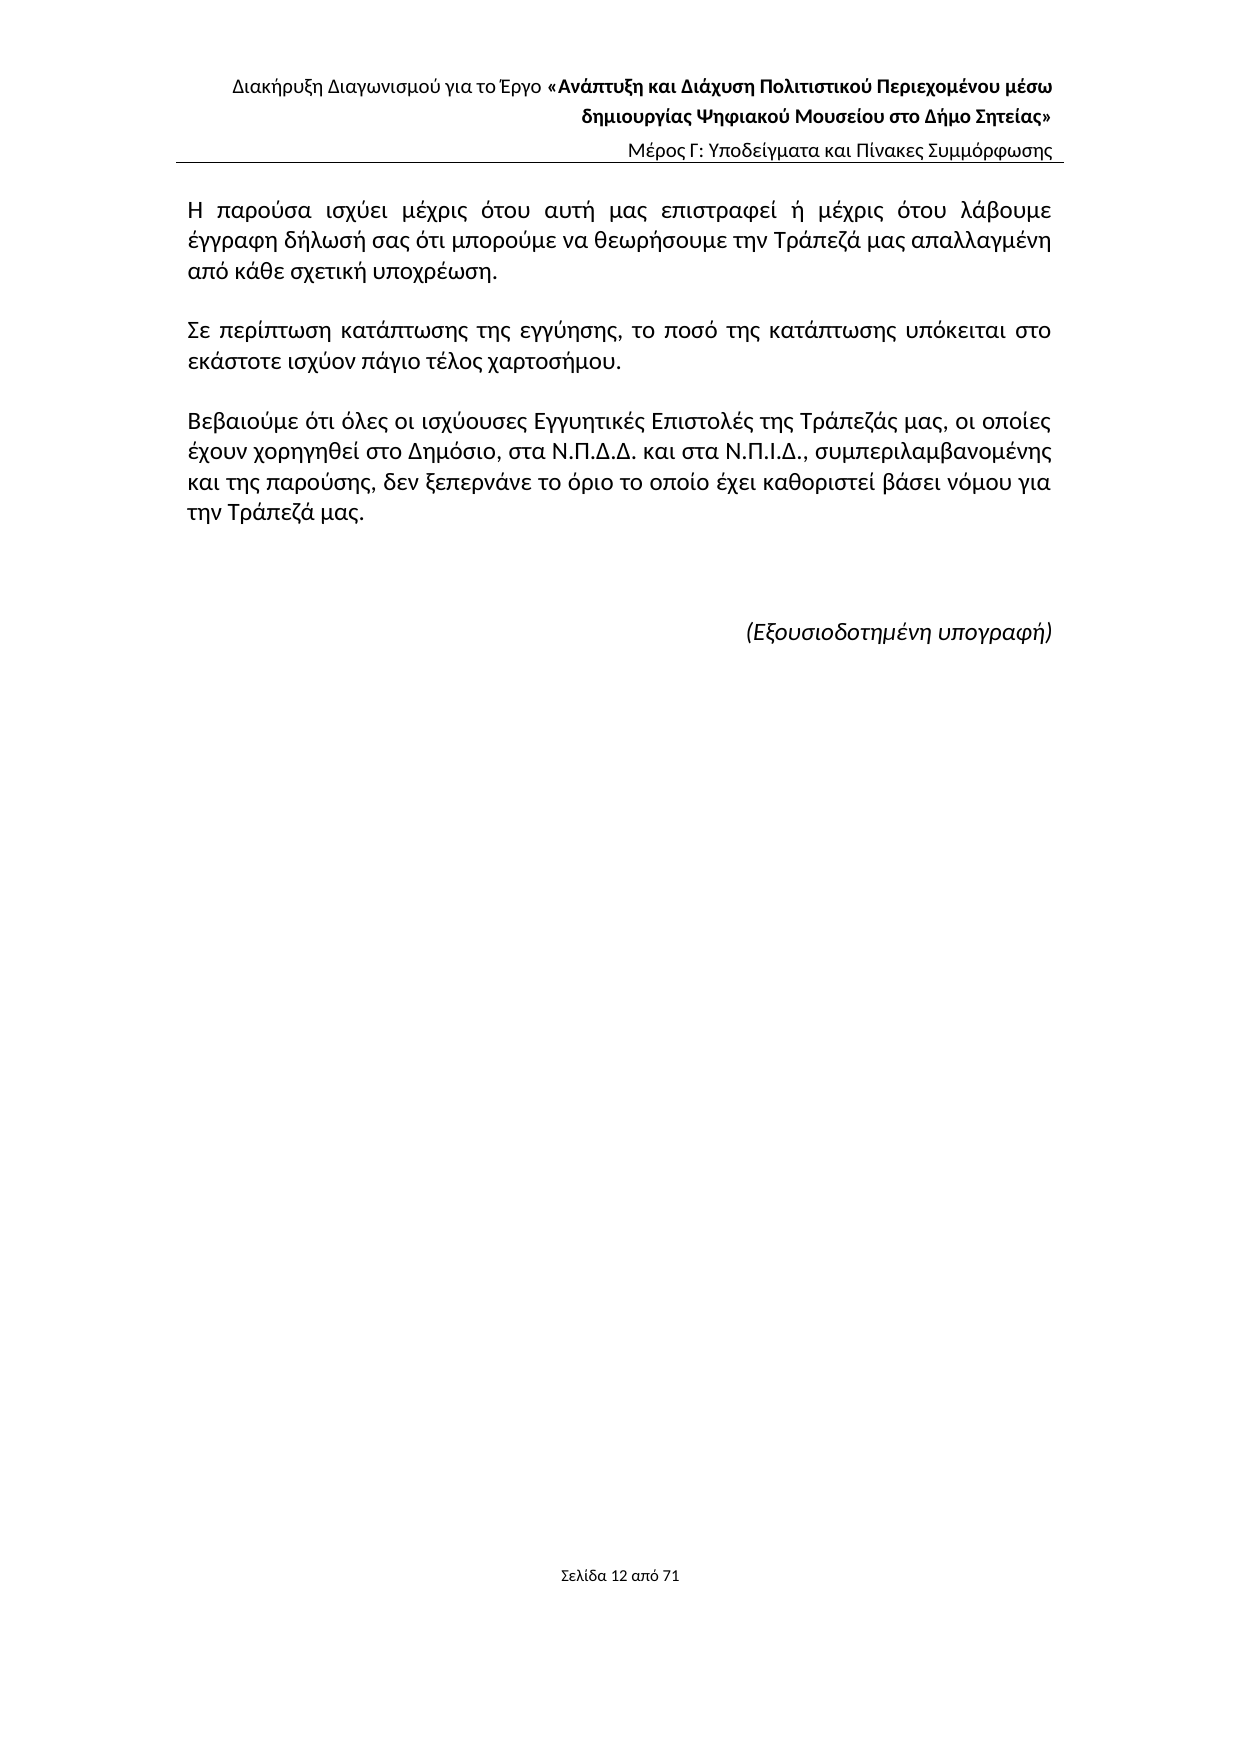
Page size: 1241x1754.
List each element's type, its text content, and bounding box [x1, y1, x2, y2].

text Η παρούσα ισχύει μέχρις ότου αυτή μας επιστραφεί ή μέχρις ότου λάβουμε έγγραφη δήλωσή σας ότι μπορούμε να θεωρήσουμε την Τράπεζά μας απαλλαγμένη από κάθε σχετική υποχρέωση. [187, 194, 1053, 285]
text Βεβαιούμε ότι όλες οι ισχύουσες Εγγυητικές Επιστολές της Τράπεζάς μας, οι οποίες έχουν χορηγηθεί στο Δημόσιο, στα Ν.Π.Δ.Δ. και στα Ν.Π.Ι.Δ., συμπεριλαμβανομένης και της παρούσης, δεν ξεπερνάνε το όριο το οποίο έχει καθοριστεί βάσει νόμου για την Τράπεζά μας. [187, 405, 1053, 527]
text Σε περίπτωση κατάπτωσης της εγγύησης, το ποσό της κατάπτωσης υπόκειται στο εκάστοτε ισχύον πάγιο τέλος χαρτοσήμου. [187, 314, 1053, 376]
text (Εξουσιοδοτημένη υπογραφή) [187, 616, 1053, 646]
